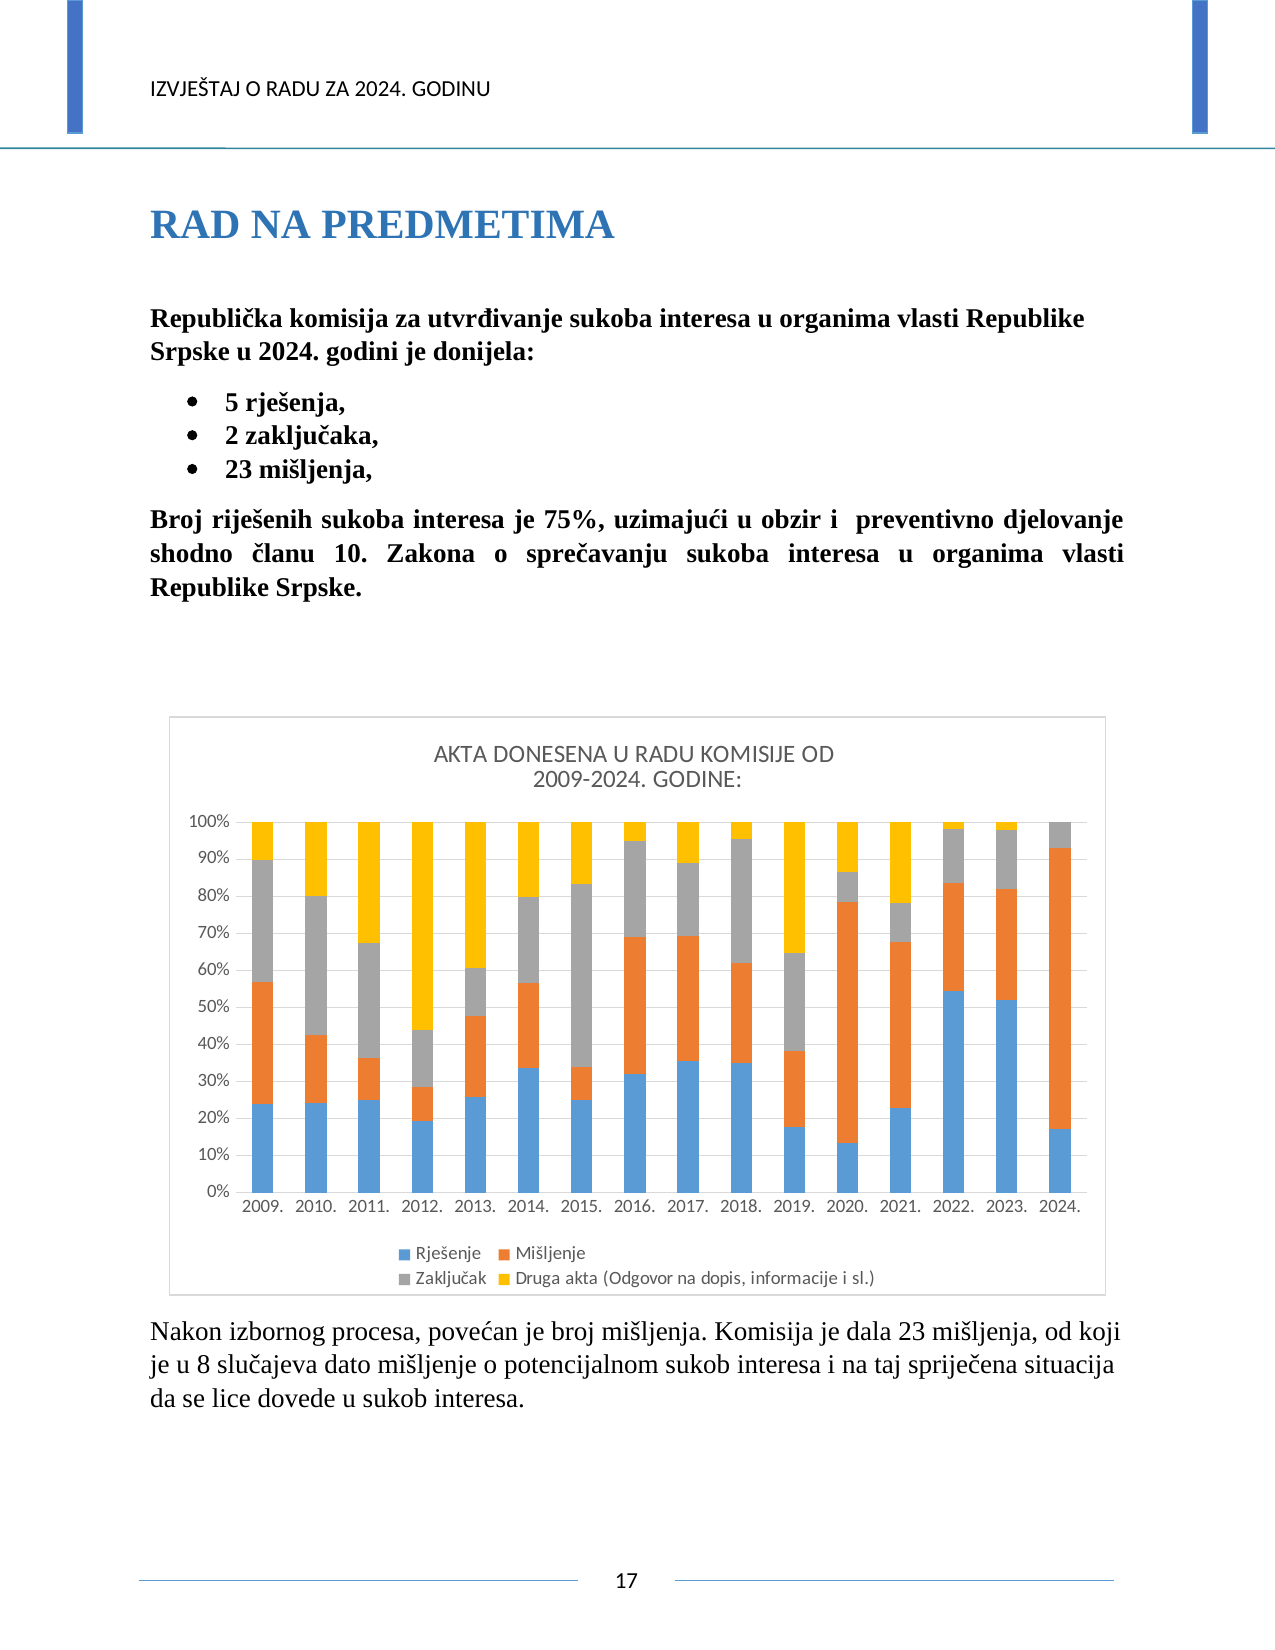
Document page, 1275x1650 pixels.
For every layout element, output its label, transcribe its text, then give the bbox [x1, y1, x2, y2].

text Republička komisija za utvrđivanje sukoba interesa u organima vlasti Republike Srpske u 2024. godini je donijela: [150, 302, 1125, 367]
list 2 zaključaka, [187, 419, 1125, 451]
list 23 mišljenja, [187, 453, 1125, 484]
subtitle RAD NA PREDMETIMA [150, 200, 1125, 248]
list 5 rješenja, [187, 386, 1125, 417]
text Broj riješenih sukoba interesa je 75%, uzimajući u obzir i preventivno djelovanje shodno članu 10. Zakona o sprečavanju sukoba interesa u organima vlasti Republike Srpske. [150, 503, 1125, 602]
text Nakon izbornog procesa, povećan je broj mišljenja. Komisija je dala 23 mišljenja, od koji je u 8 slučajeva dato mišljenje o potencijalnom sukob interesa i na taj spriječena situacija da se lice dovede u sukob interesa. [150, 1315, 1125, 1413]
